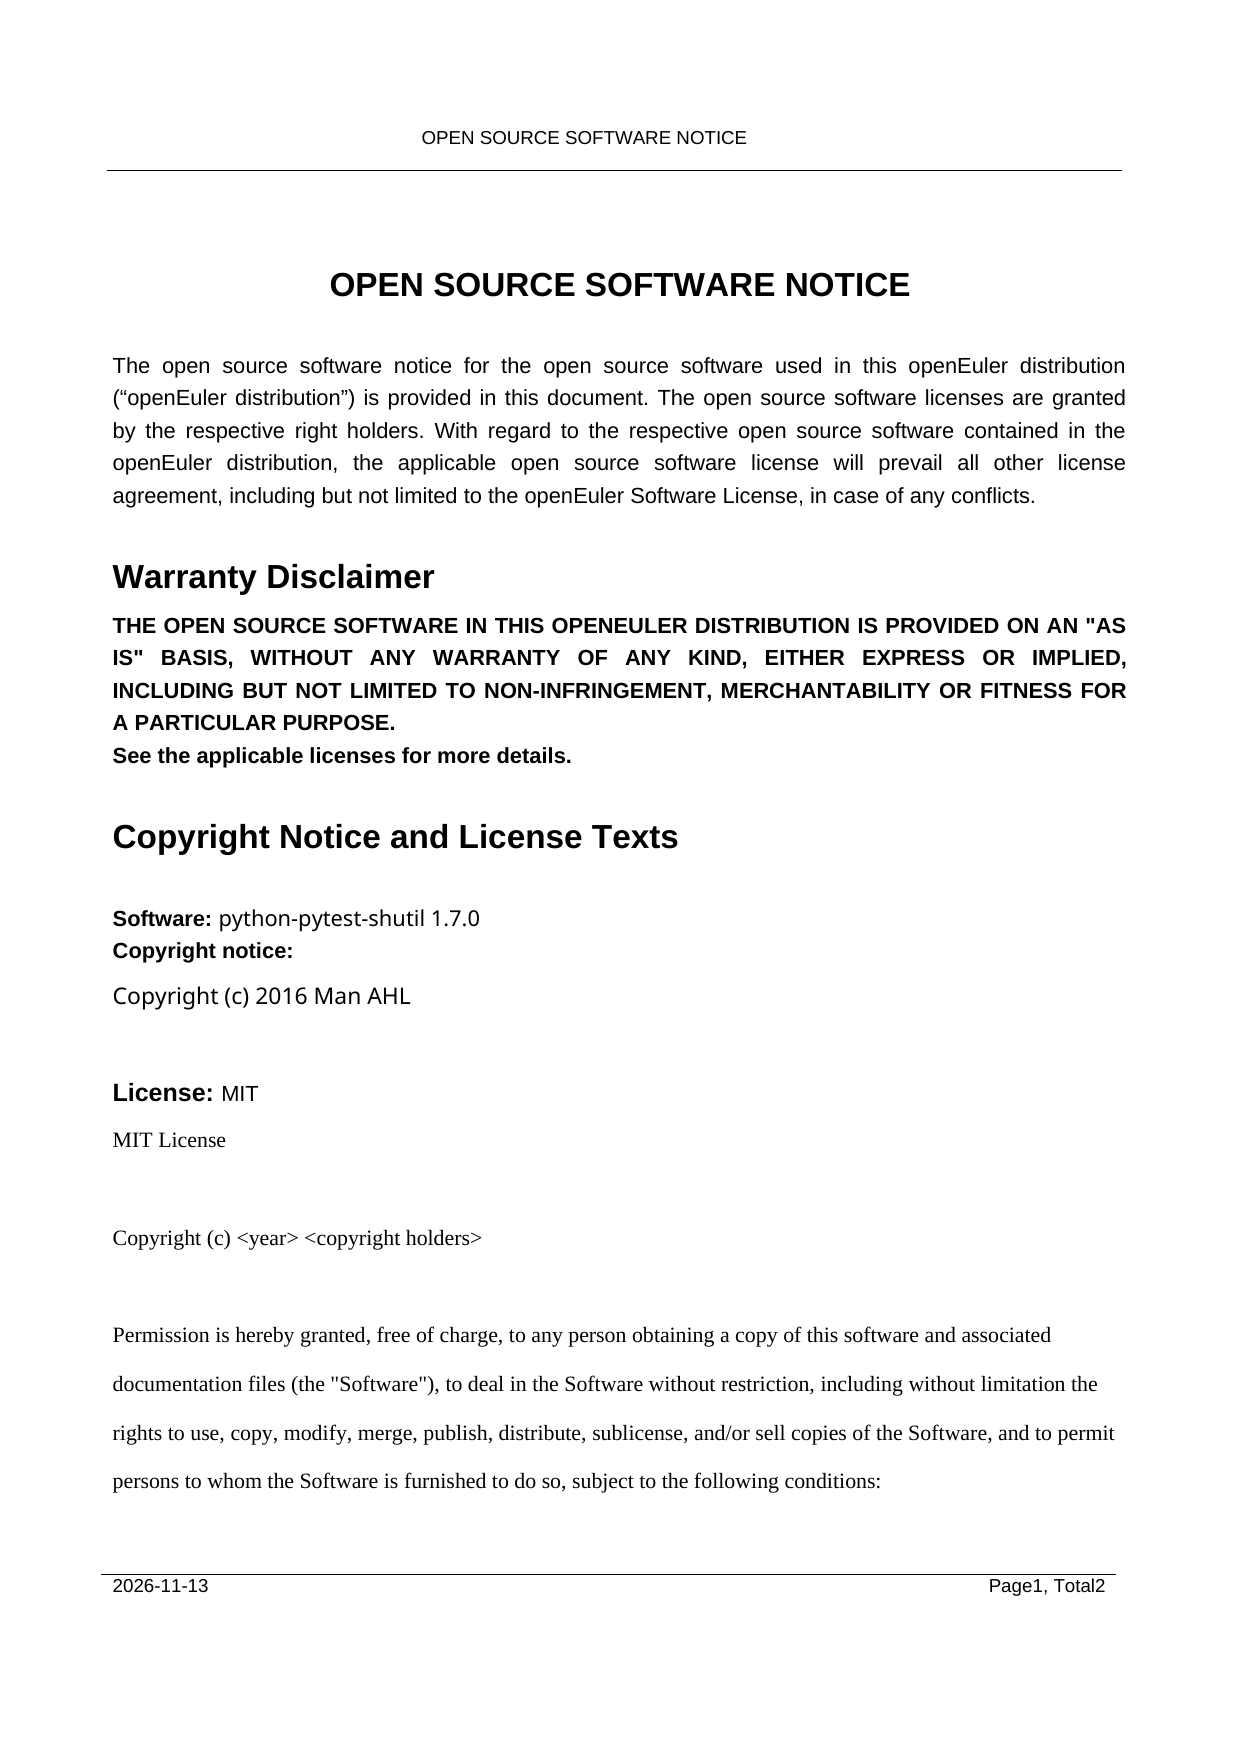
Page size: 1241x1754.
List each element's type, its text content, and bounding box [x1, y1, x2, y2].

text THE OPEN SOURCE SOFTWARE IN THIS OPENEULER DISTRIBUTION IS PROVIDED ON AN "AS IS" BASIS, WITHOUT ANY WARRANTY OF ANY KIND, EITHER EXPRESS OR IMPLIED, INCLUDING BUT NOT LIMITED TO NON-INFRINGEMENT, MERCHANTABILITY OR FITNESS FOR A PARTICULAR PURPOSE. See the applicable licenses for more details. [112, 609, 1128, 771]
text Copyright Notice and License Texts [112, 804, 1128, 869]
text OPEN SOURCE SOFTWARE NOTICE [112, 251, 1128, 316]
text License: MIT [112, 1077, 1128, 1109]
text Copyright (c) 2016 Man AHL [112, 979, 1128, 1060]
text The open source software notice for the open source software used in this openEuler distribution (“openEuler distribution”) is provided in this document. The open source software licenses are granted by the respective right holders. With regard to the respective open source software contained in the openEuler distribution, the applicable open source software license will prevail all other license agreement, including but not limited to the openEuler Software License, in case of any conflicts. [112, 349, 1128, 511]
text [112, 1123, 1128, 1497]
text Copyright notice: [112, 934, 1128, 966]
text Warranty Disclaimer [112, 544, 1128, 609]
text Software: python-pytest-shutil 1.7.0 [112, 901, 1128, 934]
